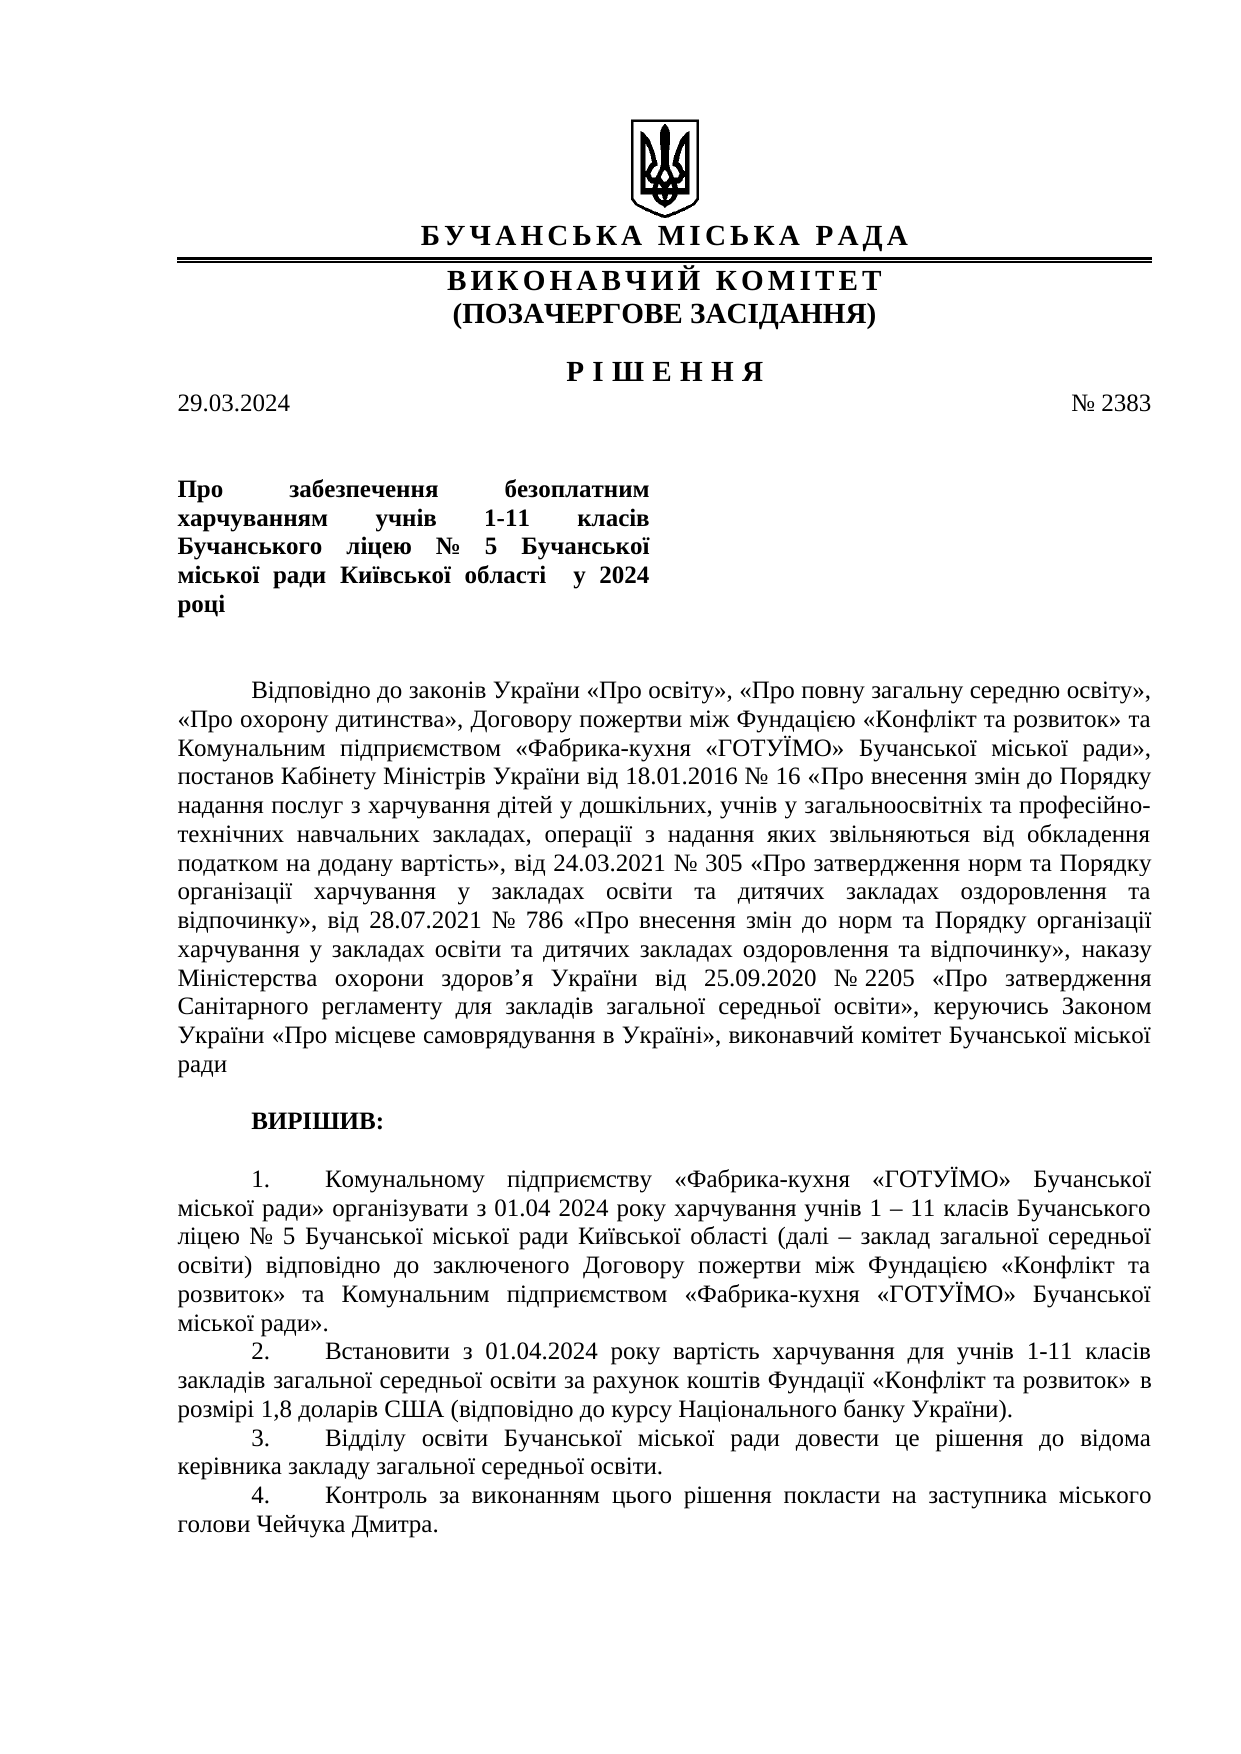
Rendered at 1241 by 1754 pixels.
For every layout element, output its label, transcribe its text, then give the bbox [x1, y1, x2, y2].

list Контроль за виконанням цього рішення покласти на заступника міського голови Чейчука Дмитра. [177, 1480, 1152, 1538]
text ВИРІШИВ: [177, 1106, 1152, 1135]
list Комунальному підприємству «Фабрика-кухня «ГОТУЇМО» Бучанської міської ради» організувати з 01.04 2024 року харчування учнів 1 – 11 класів Бучанського ліцею № 5 Бучанської міської ради Київської області (далі – заклад загальної середньої освіти) відповідно до заключеного Договору пожертви між Фундацією «Конфлікт та розвиток» та Комунальним підприємством «Фабрика-кухня «ГОТУЇМО» Бучанської міської ради». [177, 1164, 1152, 1336]
list Відділу освіти Бучанської міської ради довести це рішення до відома керівника закладу загальної середньої освіти. [177, 1423, 1152, 1480]
text 29.03.2024 № 2383 [177, 388, 1152, 416]
table_header ВИКОНАВЧИЙ КОМІТЕТ (ПОЗАЧЕРГОВЕ ЗАСІДАННЯ) [177, 263, 1152, 354]
text Про забезпечення безоплатним харчуванням учнів 1-11 класів Бучанського ліцею № 5 Бучанської міської ради Київської області у 2024 році [177, 474, 650, 618]
text РІШЕННЯ [177, 354, 1152, 388]
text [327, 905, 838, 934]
text Відповідно до законів України «Про освіту», «Про повну загальну середню освіту», «Про охорону дитинства», Договору пожертви між Фундацією «Конфлікт та розвиток» та Комунальним підприємством «Фабрика-кухня «ГОТУЇМО» Бучанської міської ради», постанов Кабінету Міністрів України від 18.01.2016 № 16 «Про внесення змін до Порядку надання послуг з харчування дітей у дошкільних, учнів у загальноосвітніх та професійно-технічних навчальних закладах, операції з надання яких звільняються від обкладення податком на додану вартість», від 24.03.2021 № 305 «Про затвердження норм та Порядку організації харчування у закладах освіти та дитячих закладах оздоровлення та відпочинку», від 28.07.2021 № 786 «Про внесення змін до норм та Порядку організації харчування у закладах освіти та дитячих закладах оздоровлення та відпочинку», наказу Міністерства охорони здоров’я України від 25.09.2020 № 2205 «Про затвердження Санітарного регламенту для закладів загальної середньої освіти», керуючись Законом України «Про місцеве самоврядування в Україні», виконавчий комітет Бучанської міської ради [177, 675, 1152, 876]
text БУЧАНСЬКА МІСЬКА РАДА [177, 218, 1152, 252]
picture [629, 118, 700, 219]
list Встановити з 01.04.2024 року вартість харчування для учнів 1-11 класів закладів загальної середньої освіти за рахунок коштів Фундації «Конфлікт та розвиток» в розмірі 1,8 доларів США (відповідно до курсу Національного банку України). [177, 1336, 1152, 1423]
text Відповідно до законів України «Про освіту», «Про повну загальну середню освіту», «Про охорону дитинства», Договору пожертви між Фундацією «Конфлікт та розвиток» та Комунальним підприємством «Фабрика-кухня «ГОТУЇМО» Бучанської міської ради», постанов Кабінету Міністрів України від 18.01.2016 № 16 «Про внесення змін до Порядку надання послуг з харчування дітей у дошкільних, учнів у загальноосвітніх та професійно-технічних навчальних закладах, операції з надання яких звільняються від обкладення податком на додану вартість», від 24.03.2021 № 305 «Про затвердження норм та Порядку організації харчування у закладах освіти та дитячих закладах оздоровлення та відпочинку», від 28.07.2021 № 786 «Про внесення змін до норм та Порядку організації харчування у закладах освіти та дитячих закладах оздоровлення та відпочинку», наказу Міністерства охорони здоров’я України від 25.09.2020 № 2205 «Про затвердження Санітарного регламенту для закладів загальної середньої освіти», керуючись Законом України «Про місцеве самоврядування в Україні», виконавчий комітет Бучанської міської ради [177, 934, 1152, 1078]
